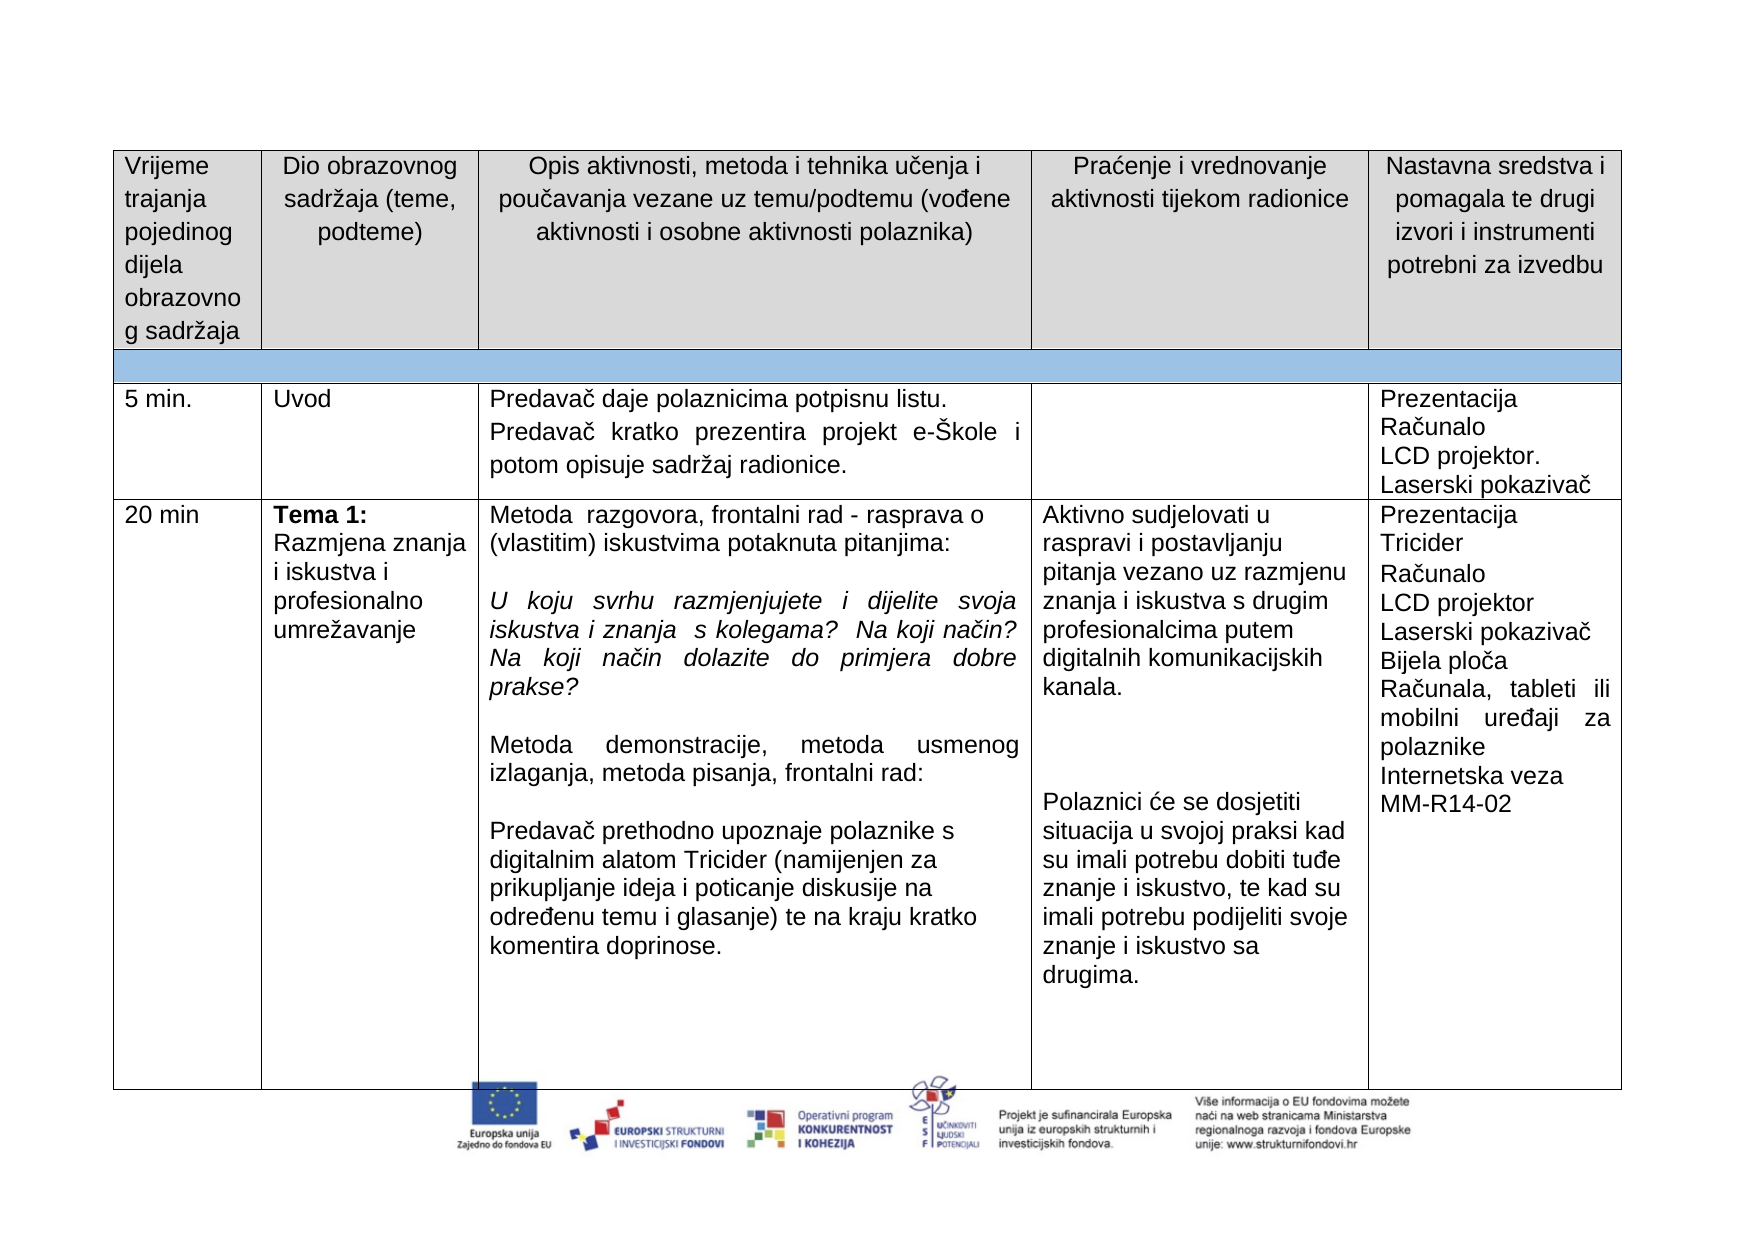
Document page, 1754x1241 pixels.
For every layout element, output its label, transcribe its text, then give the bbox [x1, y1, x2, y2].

table_header Praćenje i vrednovanje aktivnosti tijekom radionice [1032, 151, 1368, 348]
table_cell Prezentacija Računalo LCD projektor. Laserski pokazivač [1369, 384, 1621, 498]
table_header Vrijeme trajanja pojedinog dijela obrazovnog sadržaja [114, 151, 261, 348]
table_cell 5 min. [114, 384, 261, 498]
table_header Dio obrazovnog sadržaja (teme, podteme) [262, 151, 478, 348]
table_cell [114, 350, 1621, 382]
table_cell Predavač daje polaznicima potpisnu listu. Predavač kratko prezentira projekt e-Škole i potom opisuje sadržaj radionice. [479, 384, 1031, 498]
table_cell Uvod [262, 384, 478, 498]
picture [435, 1090, 1439, 1190]
table_header Nastavna sredstva i pomagala te drugi izvori i instrumenti potrebni za izvedbu [1369, 151, 1621, 348]
table_header Opis aktivnosti, metoda i tehnika učenja i poučavanja vezane uz temu/podtemu (vođene aktivnosti i osobne aktivnosti polaznika) [479, 151, 1031, 348]
table_cell [1032, 384, 1368, 498]
table_cell Tema 1: Razmjena znanja i iskustva i profesionalno umrežavanje [262, 500, 478, 1089]
table_cell 20 min [114, 500, 261, 1089]
